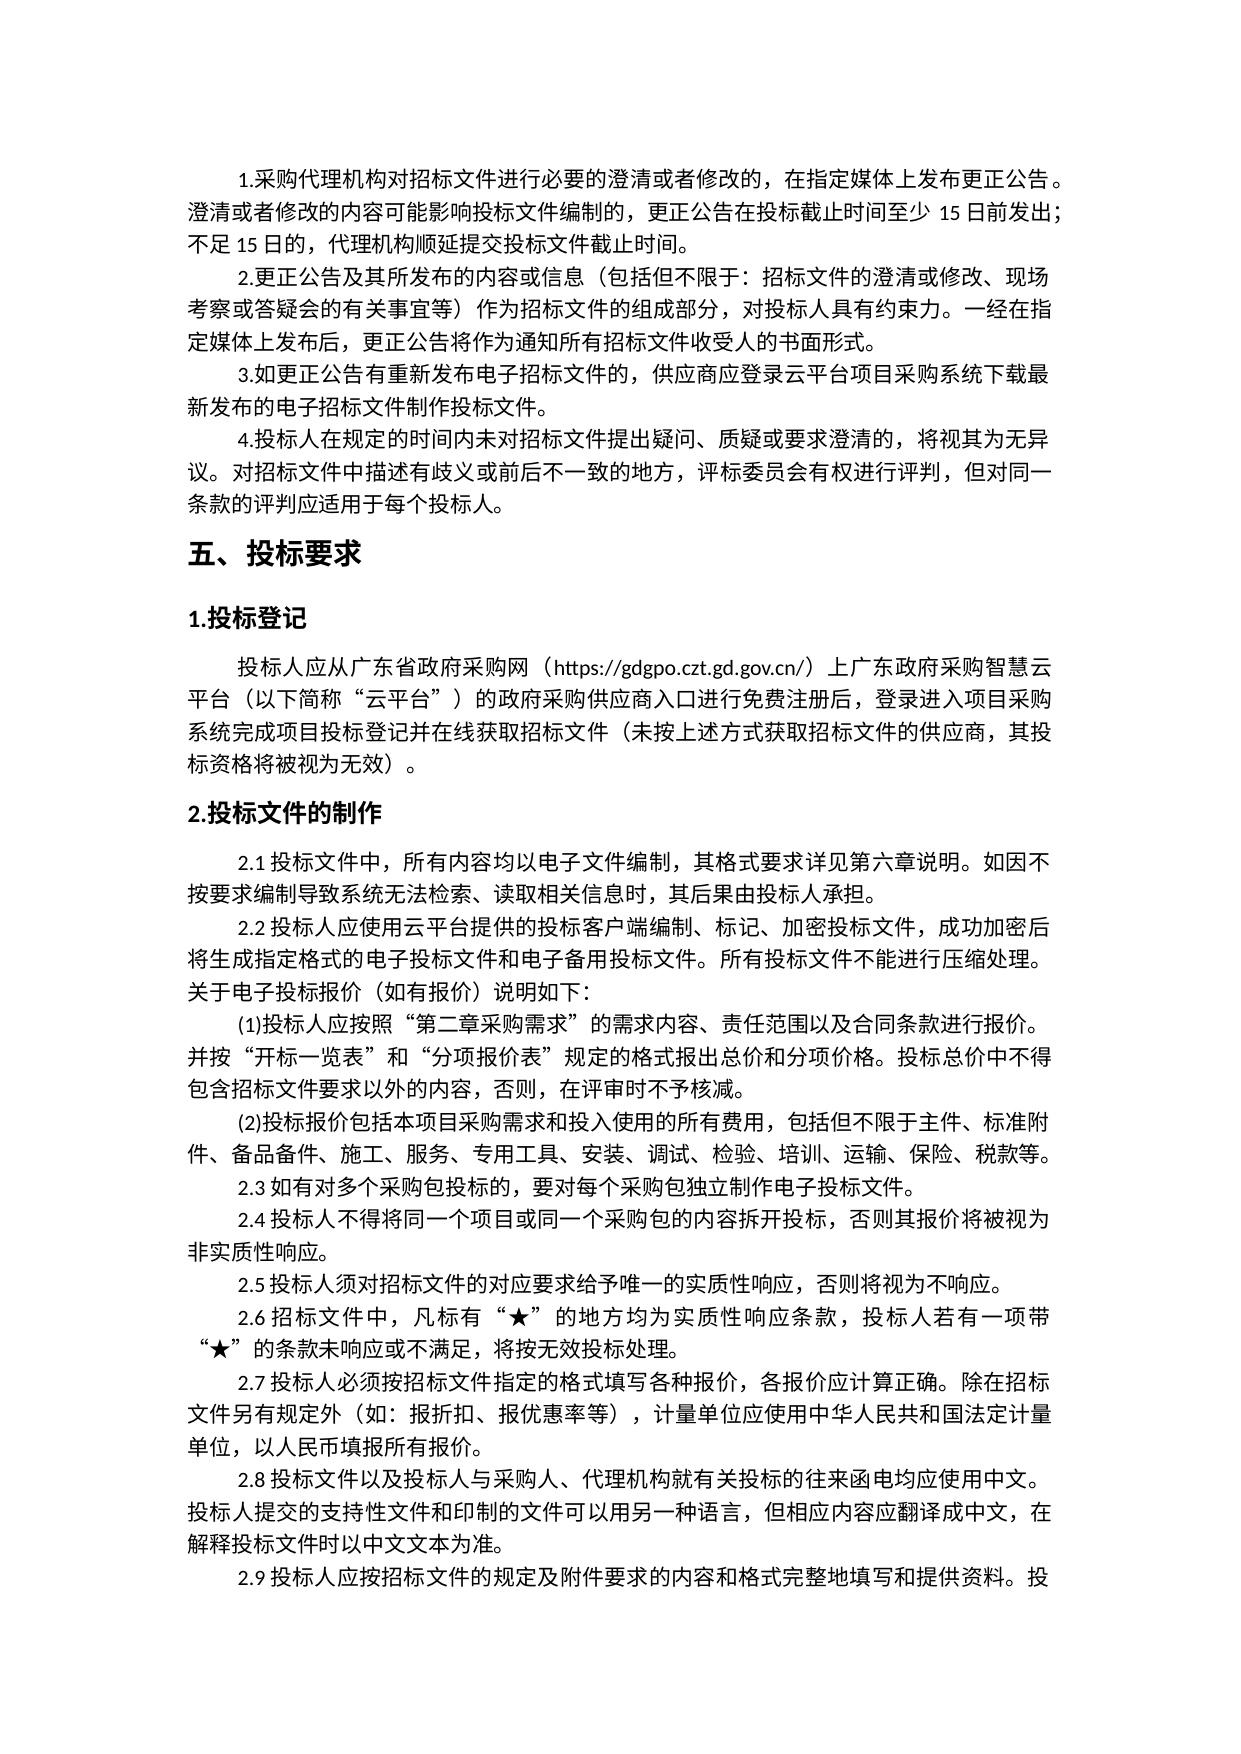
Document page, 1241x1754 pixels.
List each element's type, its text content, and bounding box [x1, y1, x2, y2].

text 2.5投标人须对招标文件的对应要求给予唯一的实质性响应，否则将视为不响应。 [187, 1267, 1053, 1299]
text 4.投标人在规定的时间内未对招标文件提出疑问、质疑或要求澄清的，将视其为无异议。对招标文件中描述有歧义或前后不一致的地方，评标委员会有权进行评判，但对同一条款的评判应适用于每个投标人。 [187, 422, 1053, 519]
text 五、投标要求 [187, 519, 1053, 584]
text 2.7投标人必须按招标文件指定的格式填写各种报价，各报价应计算正确。除在招标文件另有规定外（如：报折扣、报优惠率等），计量单位应使用中华人民共和国法定计量单位，以人民币填报所有报价。 [187, 1364, 1053, 1462]
text 3.如更正公告有重新发布电子招标文件的，供应商应登录云平台项目采购系统下载最新发布的电子招标文件制作投标文件。 [187, 357, 1053, 422]
text 2.6招标文件中，凡标有“★”的地方均为实质性响应条款，投标人若有一项带“★”的条款未响应或不满足，将按无效投标处理。 [187, 1299, 1053, 1364]
text 1.采购代理机构对招标文件进行必要的澄清或者修改的，在指定媒体上发布更正公告。澄清或者修改的内容可能影响投标文件编制的，更正公告在投标截止时间至少15日前发出；不足15日的，代理机构顺延提交投标文件截止时间。 [187, 162, 1053, 259]
text (2)投标报价包括本项目采购需求和投入使用的所有费用，包括但不限于主件、标准附件、备品备件、施工、服务、专用工具、安装、调试、检验、培训、运输、保险、税款等。 [187, 1104, 1053, 1169]
text 2.1投标文件中，所有内容均以电子文件编制，其格式要求详见第六章说明。如因不按要求编制导致系统无法检索、读取相关信息时，其后果由投标人承担。 [187, 844, 1053, 909]
text 2.4投标人不得将同一个项目或同一个采购包的内容拆开投标，否则其报价将被视为非实质性响应。 [187, 1202, 1053, 1267]
text 2.投标文件的制作 [187, 779, 1053, 844]
text 投标人应从广东省政府采购网（https://gdgpo.czt.gd.gov.cn/）上广东政府采购智慧云平台（以下简称“云平台”）的政府采购供应商入口进行免费注册后，登录进入项目采购系统完成项目投标登记并在线获取招标文件（未按上述方式获取招标文件的供应商，其投标资格将被视为无效）。 [187, 649, 1053, 779]
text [187, 1559, 1053, 1592]
text 2.2投标人应使用云平台提供的投标客户端编制、标记、加密投标文件，成功加密后将生成指定格式的电子投标文件和电子备用投标文件。所有投标文件不能进行压缩处理。关于电子投标报价（如有报价）说明如下： [187, 909, 1053, 1007]
text 2.3 如有对多个采购包投标的，要对每个采购包独立制作电子投标文件。 [187, 1169, 1053, 1202]
text 1.投标登记 [187, 584, 1053, 649]
text 2.更正公告及其所发布的内容或信息（包括但不限于：招标文件的澄清或修改、现场考察或答疑会的有关事宜等）作为招标文件的组成部分，对投标人具有约束力。一经在指定媒体上发布后，更正公告将作为通知所有招标文件收受人的书面形式。 [187, 259, 1053, 357]
text (1)投标人应按照“第二章采购需求”的需求内容、责任范围以及合同条款进行报价。并按“开标一览表”和“分项报价表”规定的格式报出总价和分项价格。投标总价中不得包含招标文件要求以外的内容，否则，在评审时不予核减。 [187, 1007, 1053, 1104]
text 2.8投标文件以及投标人与采购人、代理机构就有关投标的往来函电均应使用中文。投标人提交的支持性文件和印制的文件可以用另一种语言，但相应内容应翻译成中文，在解释投标文件时以中文文本为准。 [187, 1462, 1053, 1559]
